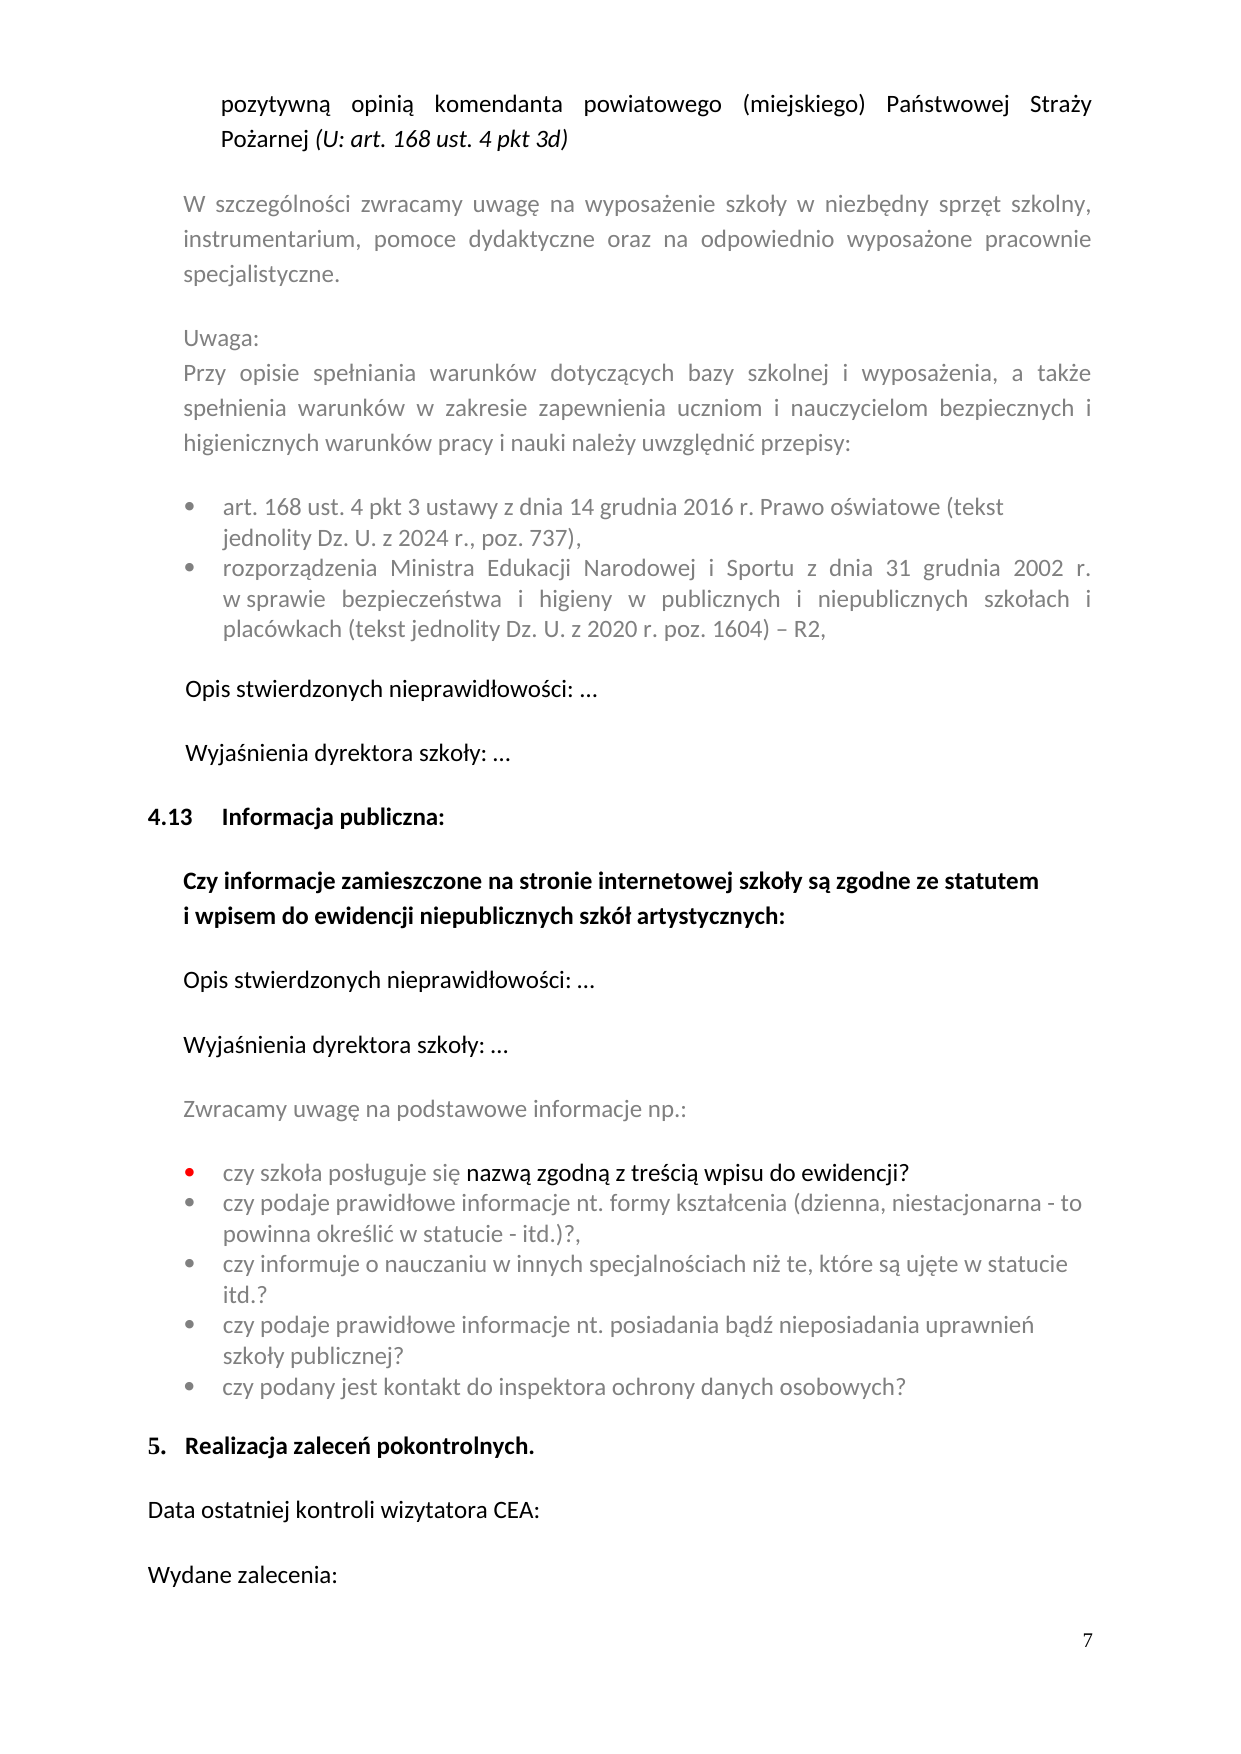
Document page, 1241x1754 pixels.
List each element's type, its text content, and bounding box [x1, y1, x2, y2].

text Data ostatniej kontroli wizytatora CEA: [148, 1494, 1092, 1525]
text Uwaga: [183, 322, 1092, 352]
text Opis stwierdzonych nieprawidłowości: … [185, 673, 1092, 703]
list Realizacja zaleceń pokontrolnych. [148, 1430, 1092, 1461]
text Wyjaśnienia dyrektora szkoły: … [185, 737, 1092, 768]
list art. 168 ust. 4 pkt 3 ustawy z dnia 14 grudnia 2016 r. Prawo oświatowe (tekst jednolity Dz. U. z 2024 r., poz. 737), [185, 491, 1092, 552]
text Wyjaśnienia dyrektora szkoły: … [183, 1029, 1092, 1059]
list Informacja publiczna: [148, 801, 1092, 832]
list czy informuje o nauczaniu w innych specjalnościach niż te, które są ujęte w statucie itd.? [185, 1249, 1092, 1310]
text W szczególności zwracamy uwagę na wyposażenie szkoły w niezbędny sprzęt szkolny, instrumentarium, pomoce dydaktyczne oraz na odpowiednio wyposażone pracownie specjalistyczne. [183, 188, 1092, 288]
text Zwracamy uwagę na podstawowe informacje np.: [183, 1093, 1092, 1123]
list czy szkoła posługuje się nazwą zgodną z treścią wpisu do ewidencji? [185, 1157, 1092, 1188]
text Przy opisie spełniania warunków dotyczących bazy szkolnej i wyposażenia, a także spełnienia warunków w zakresie zapewnienia uczniom i nauczycielom bezpiecznych i higienicznych warunków pracy i nauki należy uwzględnić przepisy: [183, 357, 1092, 457]
text Wydane zalecenia: [148, 1559, 1092, 1589]
list czy podaje prawidłowe informacje nt. posiadania bądź nieposiadania uprawnień szkoły publicznej? [185, 1310, 1092, 1371]
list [183, 89, 1092, 154]
list czy podany jest kontakt do inspektora ochrony danych osobowych? [185, 1371, 1092, 1401]
list rozporządzenia Ministra Edukacji Narodowej i Sportu z dnia 31 grudnia 2002 r. w sprawie bezpieczeństwa i higieny w publicznych i niepublicznych szkołach i placówkach (tekst jednolity Dz. U. z 2020 r. poz. 1604) – R2, [185, 552, 1092, 644]
text Opis stwierdzonych nieprawidłowości: … [183, 964, 1092, 995]
list czy podaje prawidłowe informacje nt. formy kształcenia (dzienna, niestacjonarna - to powinna określić w statucie - itd.)?, [185, 1188, 1092, 1249]
list Czy informacje zamieszczone na stronie internetowej szkoły są zgodne ze statutem i wpisem do ewidencji niepublicznych szkół artystycznych: [183, 865, 1092, 931]
